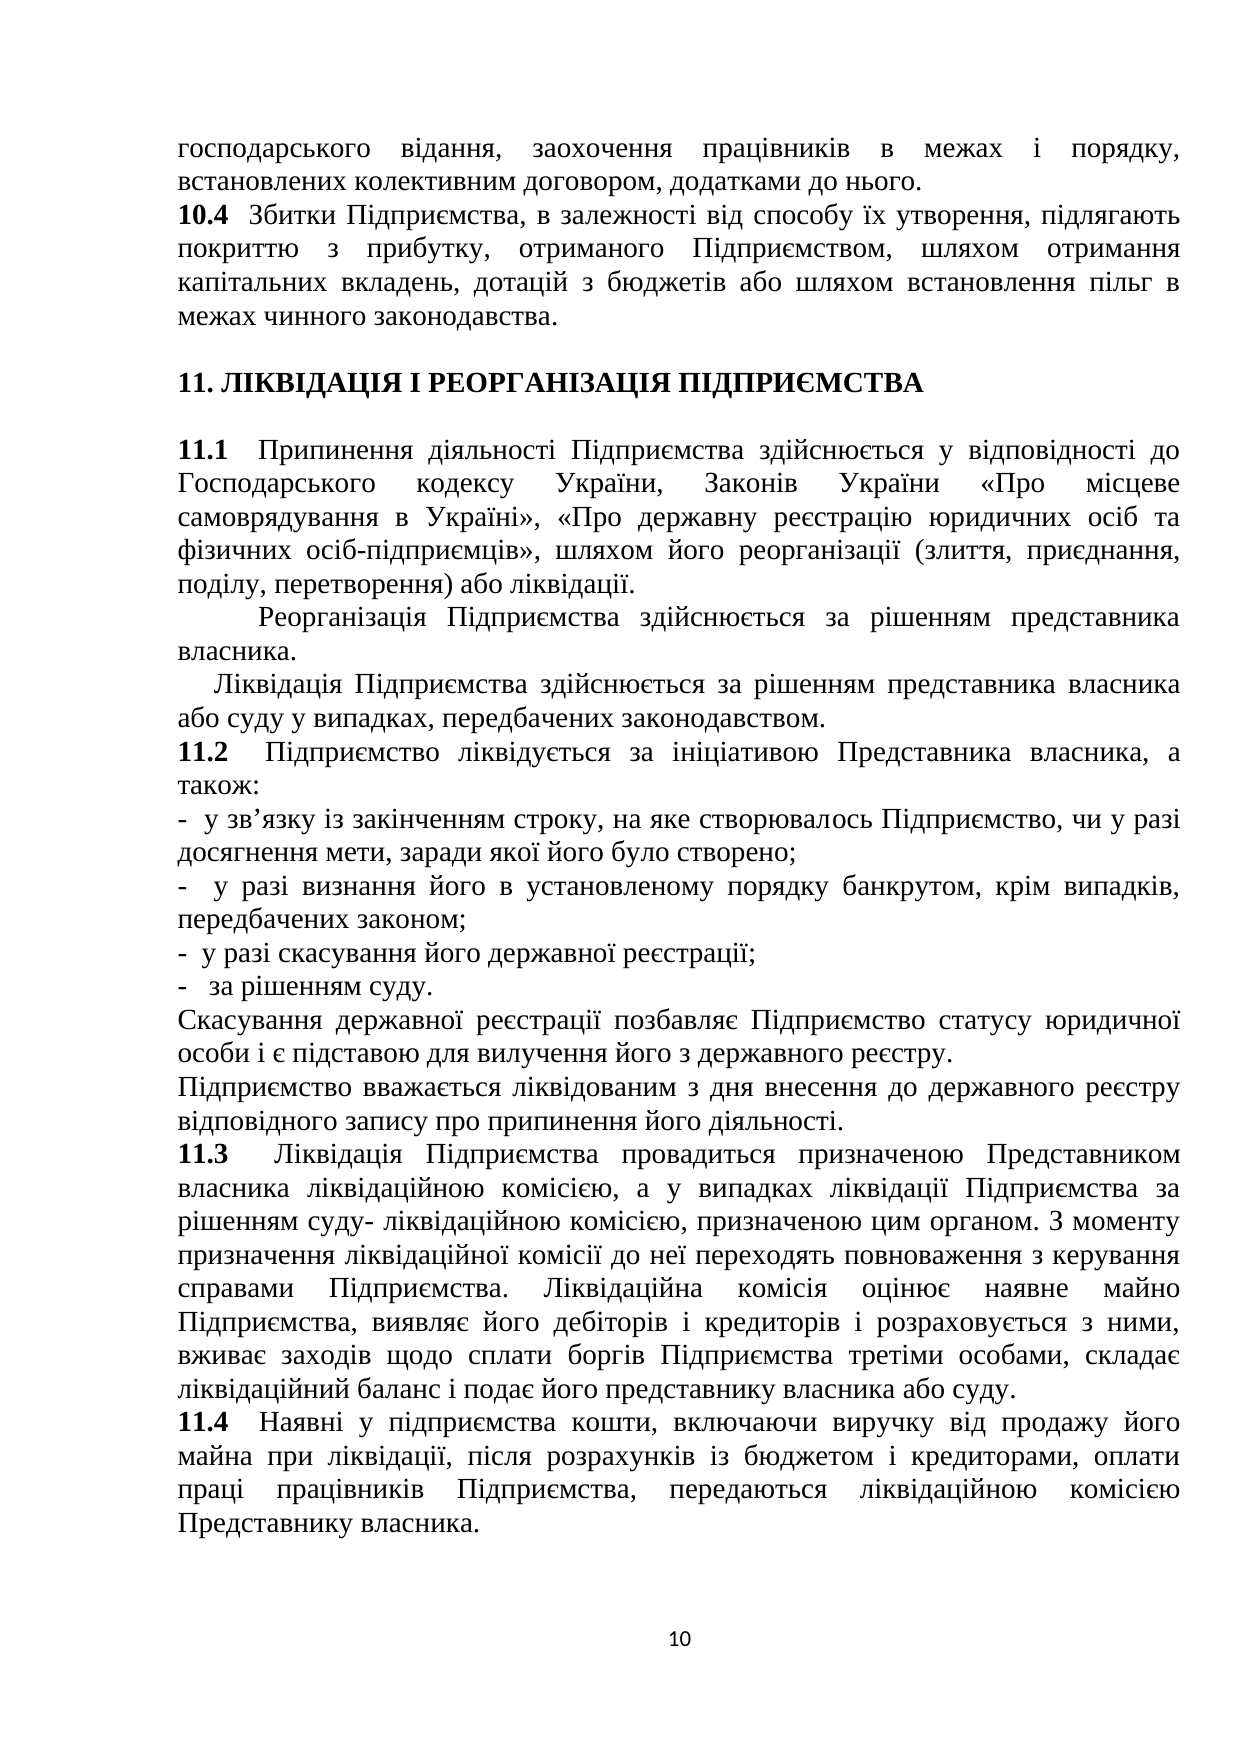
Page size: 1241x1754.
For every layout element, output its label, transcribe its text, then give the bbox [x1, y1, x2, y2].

text - у разі визнання його в установленому порядку банкрутом, крім випадків, передбачених законом; [177, 868, 1181, 935]
text 11.3 Ліквідація Підприємства провадиться призначеною Представником власника ліквідаційною комісією, а у випадках ліквідації Підприємства за рішенням суду- ліквідаційною комісією, призначеною цим органом. З моменту призначення ліквідаційної комісії до неї переходять повноваження з керування справами Підприємства. Ліквідаційна комісія оцінює наявне майно Підприємства, виявляє його дебіторів і кредиторів і розраховується з ними, вживає заходів щодо сплати боргів Підприємства третіми особами, складає ліквідаційний баланс і подає його представнику власника або суду. [177, 1136, 1181, 1404]
text Скасування державної реєстрації позбавляє Підприємство статусу юридичної особи і є підставою для вилучення його з державного реєстру. [177, 1002, 1181, 1069]
text - у зв’язку із закінченням строку, на яке створювалoсь Підприємство, чи у разі досягнення мети, заради якої його було створено; [177, 801, 1181, 868]
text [177, 130, 1181, 197]
text 10.4 Збитки Підприємства, в залежності від способу їх утворення, підлягають покриттю з прибутку, отриманого Підприємством, шляхом отримання капітальних вкладень, дотацій з бюджетів або шляхом встановлення пільг в межах чинного законодавства. [177, 197, 1181, 331]
text Ліквідація Підприємства здійснюється за рішенням представника власника або суду у випадках, передбачених законодавством. [177, 667, 1181, 734]
text Реорганізація Підприємства здійснюється за рішенням представника власника. [177, 599, 1181, 667]
text 11.1 Припинення діяльності Підприємства здійснюється у відповідності до Господарського кодексу України, Законів України «Про місцеве самоврядування в Україні», «Про державну реєстрацію юридичних осіб та фізичних осіб-підприємців», шляхом його реорганізації (злиття, приєднання, поділу, перетворення) або ліквідації. [177, 432, 1181, 599]
text 11.2 Підприємство ліквідується за ініціативою Представника власника, а також: [177, 734, 1181, 801]
text 11.4 Наявні у підприємства кошти, включаючи виручку від продажу його майна при ліквідації, після розрахунків із бюджетом і кредиторами, оплати праці працівників Підприємства, передаються ліквідаційною комісією Представнику власника. [177, 1404, 1181, 1539]
text - у разі скасування його державної реєстрації; [177, 935, 1181, 968]
text Підприємство вважається ліквідованим з дня внесення до державного реєстру відповідного запису про припинення його діяльності. [177, 1069, 1181, 1136]
text - за рішенням суду. [177, 968, 1181, 1002]
text 11. ЛІКВІДАЦІЯ І РЕОРГАНІЗАЦІЯ ПІДПРИЄМСТВА [177, 365, 1181, 398]
